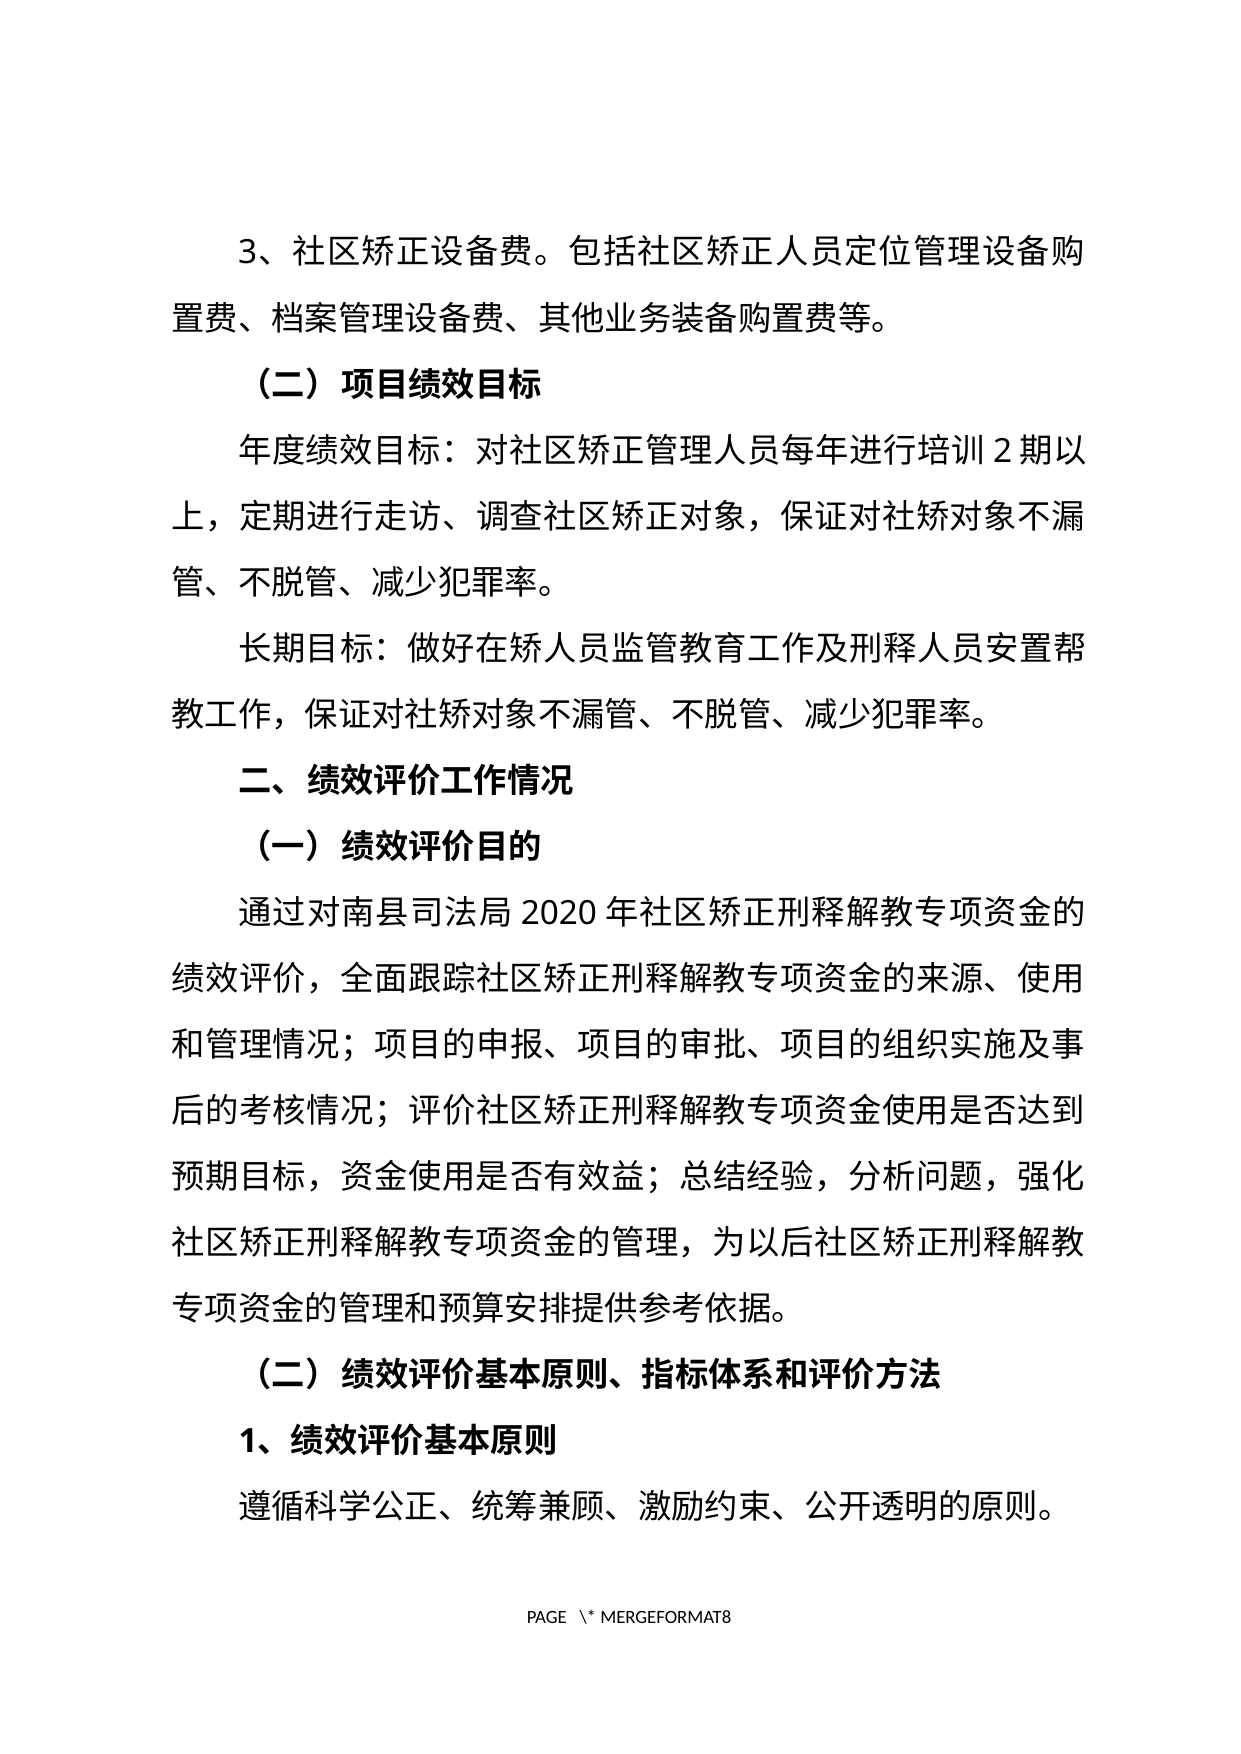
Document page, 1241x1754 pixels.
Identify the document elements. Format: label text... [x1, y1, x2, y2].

text 3、社区矫正设备费。包括社区矫正人员定位管理设备购置费、档案管理设备费、其他业务装备购置费等。 [171, 217, 1087, 349]
subtitle 项目绩效目标 [238, 349, 1087, 415]
text 遵循科学公正、统筹兼顾、激励约束、公开透明的原则。 [171, 1471, 1087, 1537]
text 长期目标：做好在矫人员监管教育工作及刑释人员安置帮教工作，保证对社矫对象不漏管、不脱管、减少犯罪率。 [171, 613, 1087, 745]
list 绩效评价基本原则、指标体系和评价方法 [238, 1339, 1087, 1405]
text 1、绩效评价基本原则 [171, 1405, 1087, 1471]
list 绩效评价目的 [238, 811, 1087, 877]
text 年度绩效目标：对社区矫正管理人员每年进行培训2期以上，定期进行走访、调查社区矫正对象，保证对社矫对象不漏管、不脱管、减少犯罪率。 [171, 415, 1087, 613]
text 通过对南县司法局2020年社区矫正刑释解教专项资金的绩效评价，全面跟踪社区矫正刑释解教专项资金的来源、使用和管理情况；项目的申报、项目的审批、项目的组织实施及事后的考核情况；评价社区矫正刑释解教专项资金使用是否达到预期目标，资金使用是否有效益；总结经验，分析问题，强化社区矫正刑释解教专项资金的管理，为以后社区矫正刑释解教专项资金的管理和预算安排提供参考依据。 [171, 877, 1087, 1339]
list 绩效评价工作情况 [238, 745, 1087, 811]
